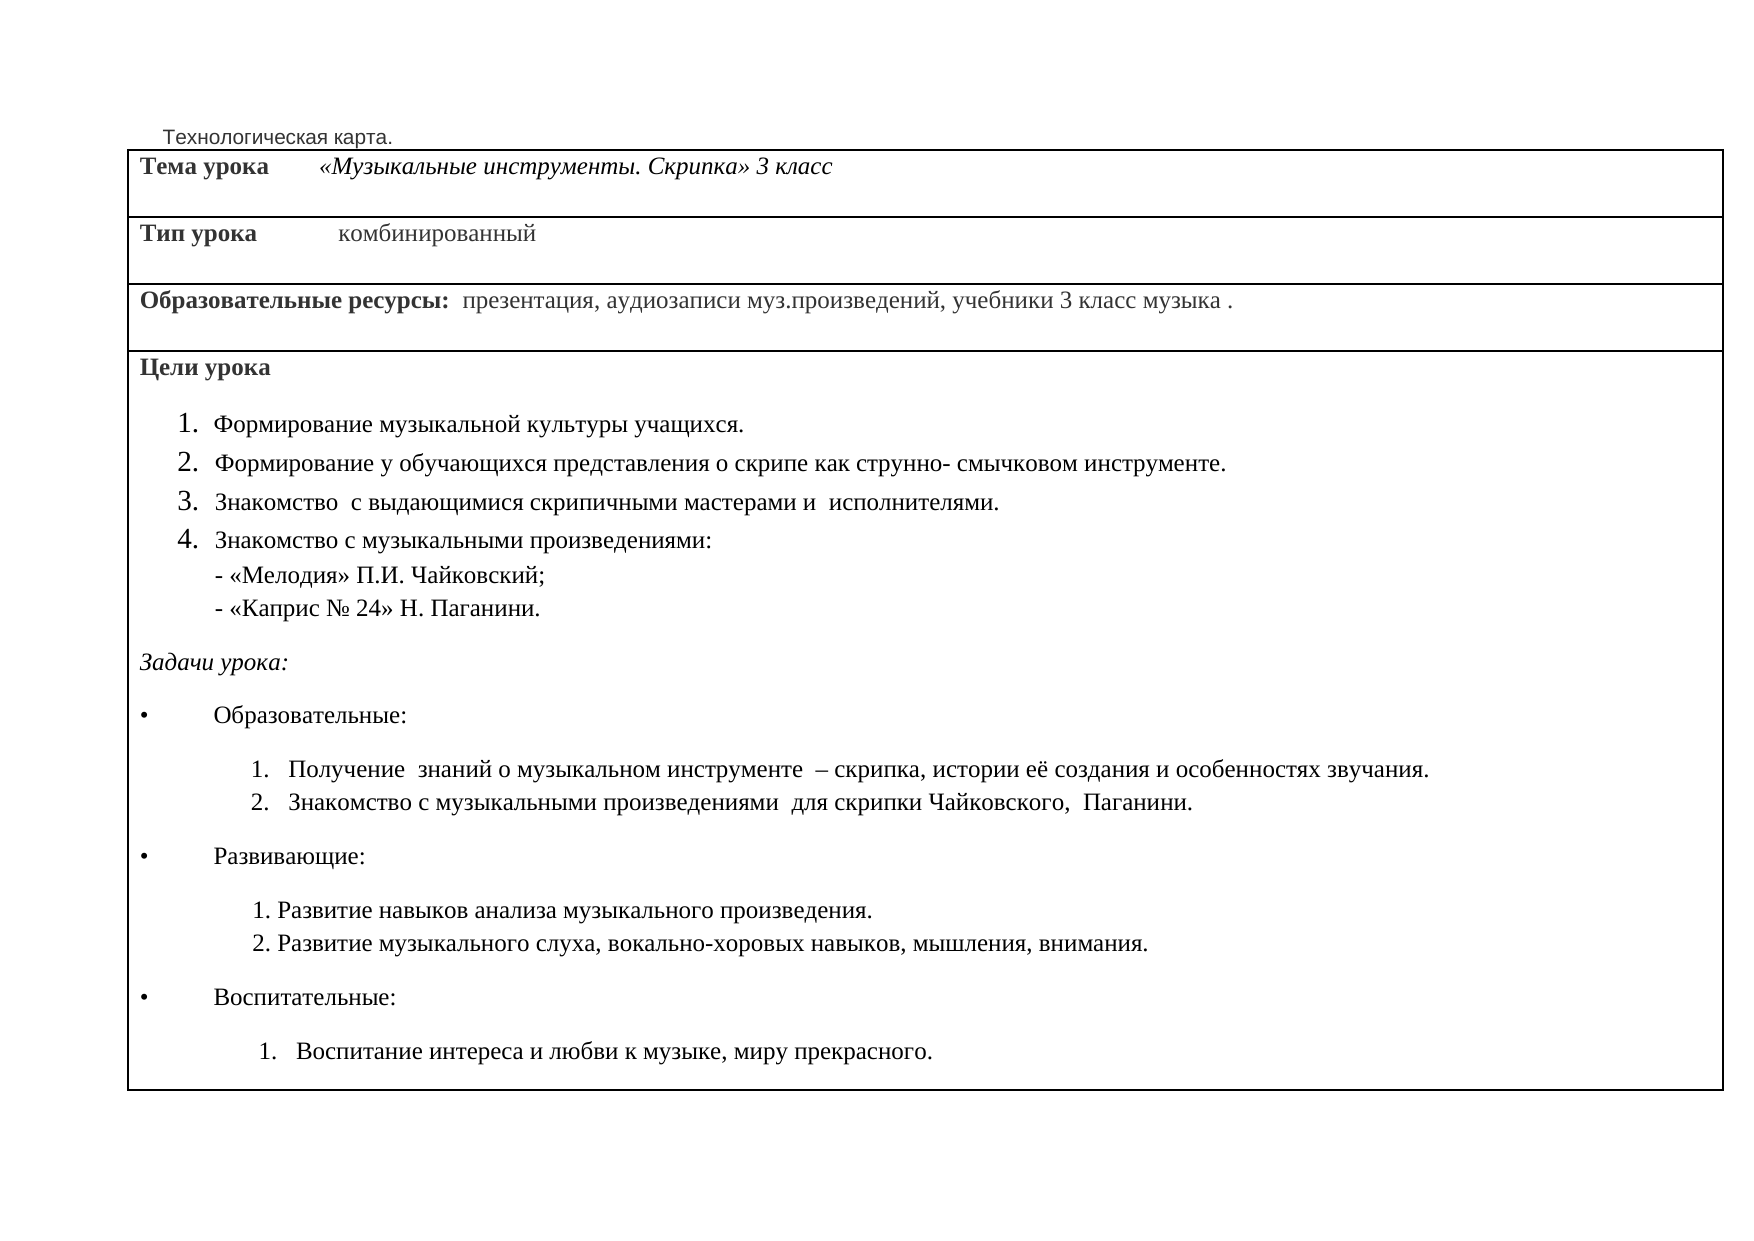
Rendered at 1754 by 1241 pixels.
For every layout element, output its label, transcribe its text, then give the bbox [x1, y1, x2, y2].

table_header Тема урока «Музыкальные инструменты. Скрипка» 3 класс [129, 151, 1722, 216]
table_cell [129, 352, 1722, 1089]
table_cell Тип урока комбинированный [129, 218, 1722, 283]
table_cell Образовательные ресурсы: презентация, аудиозаписи муз.произведений, учебники 3 класс музыка . [129, 285, 1722, 349]
text Технологическая карта. [162, 118, 1636, 149]
